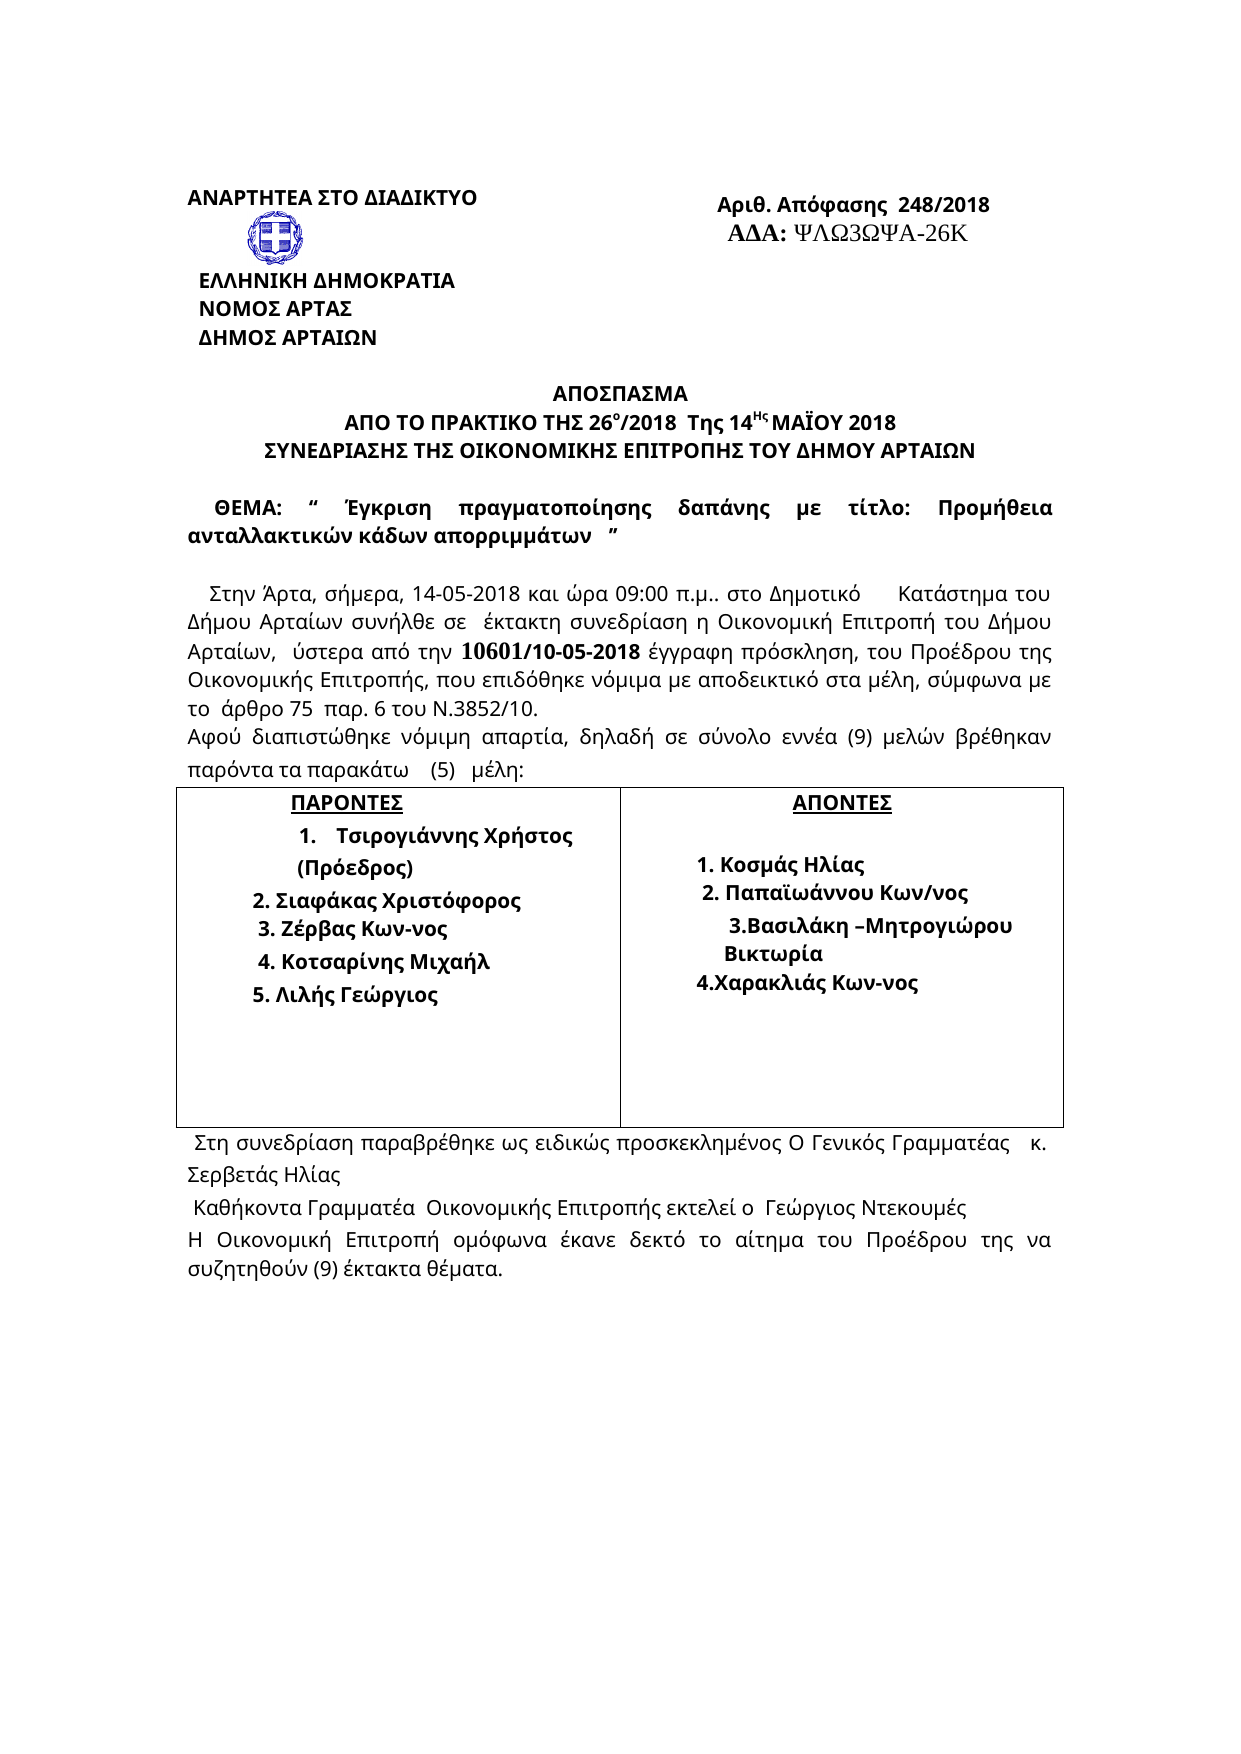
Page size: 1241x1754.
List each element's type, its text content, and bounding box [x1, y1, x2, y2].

text ΑΠΟΣΠΑΣΜΑ [187, 379, 1053, 408]
text Καθήκοντα Γραμματέα Οικονομικής Επιτροπής εκτελεί ο Γεώργιος Ντεκουμές [187, 1193, 1048, 1221]
text Αφού διαπιστώθηκε νόμιμη απαρτία, δηλαδή σε σύνολο εννέα (9) μελών βρέθηκαν παρόντα τα παρακάτω (5) μέλη: [187, 722, 1053, 783]
text ΘΕΜΑ: ‘‘ Έγκριση πραγματοποίησης δαπάνης με τίτλο: Προμήθεια ανταλλακτικών κάδων απορριμμάτων ’’ [187, 493, 1053, 550]
text ΑΠΟ ΤΟ ΠΡΑΚΤΙΚΟ ΤΗΣ 26ο/2018 Της 14Ης ΜΑΪΟΥ 2018 [187, 408, 1053, 436]
text ΝΟΜΟΣ ΑΡΤΑΣ [187, 294, 1053, 323]
text ΕΛΛΗΝΙΚΗ ΔΗΜΟΚΡΑΤΙΑ [187, 266, 1053, 294]
text ΑΝΑΡΤΗΤΕΑ ΣΤΟ ΔΙΑΔΙΚΤΥΟ [187, 183, 1053, 211]
table_header ΑΠΟΝΤΕΣ 1. Κοσμάς Ηλίας 2. Παπαϊωάννου Κων/νος 3.Βασιλάκη –Μητρογιώρου Βικτωρία 4.Χαρακλιάς Κων-νος [621, 788, 1063, 1127]
text Στη συνεδρίαση παραβρέθηκε ως ειδικώς προσκεκλημένος Ο Γενικός Γραμματέας κ. Σερβετάς Ηλίας [187, 1128, 1048, 1189]
text Η Οικονομική Επιτροπή ομόφωνα έκανε δεκτό το αίτημα του Προέδρου της να συζητηθούν (9) έκτακτα θέματα. [187, 1226, 1053, 1282]
text ΣΥΝΕΔΡΙΑΣΗΣ ΤΗΣ ΟΙΚΟΝΟΜΙΚΗΣ ΕΠΙΤΡΟΠΗΣ ΤΟΥ ΔΗΜΟΥ ΑΡΤΑΙΩΝ [187, 436, 1053, 465]
text ΔΗΜΟΣ ΑΡΤΑΙΩΝ [187, 323, 1166, 351]
picture [247, 211, 304, 266]
table_header ΠΑΡΟΝΤΕΣ Τσιρογιάννης Χρήστος (Πρόεδρος) 2. Σιαφάκας Χριστόφορος 3. Ζέρβας Κων-νος 4. Κοτσαρίνης Μιχαήλ 5. Λιλής Γεώργιος [177, 788, 620, 1127]
text Στην Άρτα, σήμερα, 14-05-2018 και ώρα 09:00 π.μ.. στο Δημοτικό Κατάστημα του Δήμου Αρταίων συνήλθε σε έκτακτη συνεδρίαση η Οικονομική Επιτροπή του Δήμου Αρταίων, ύστερα από την 10601/10-05-2018 έγγραφη πρόσκληση, του Προέδρου της Οικονομικής Επιτροπής, που επιδόθηκε νόμιμα με αποδεικτικό στα μέλη, σύμφωνα με το άρθρο 75 παρ. 6 του Ν.3852/10. [187, 579, 1053, 722]
